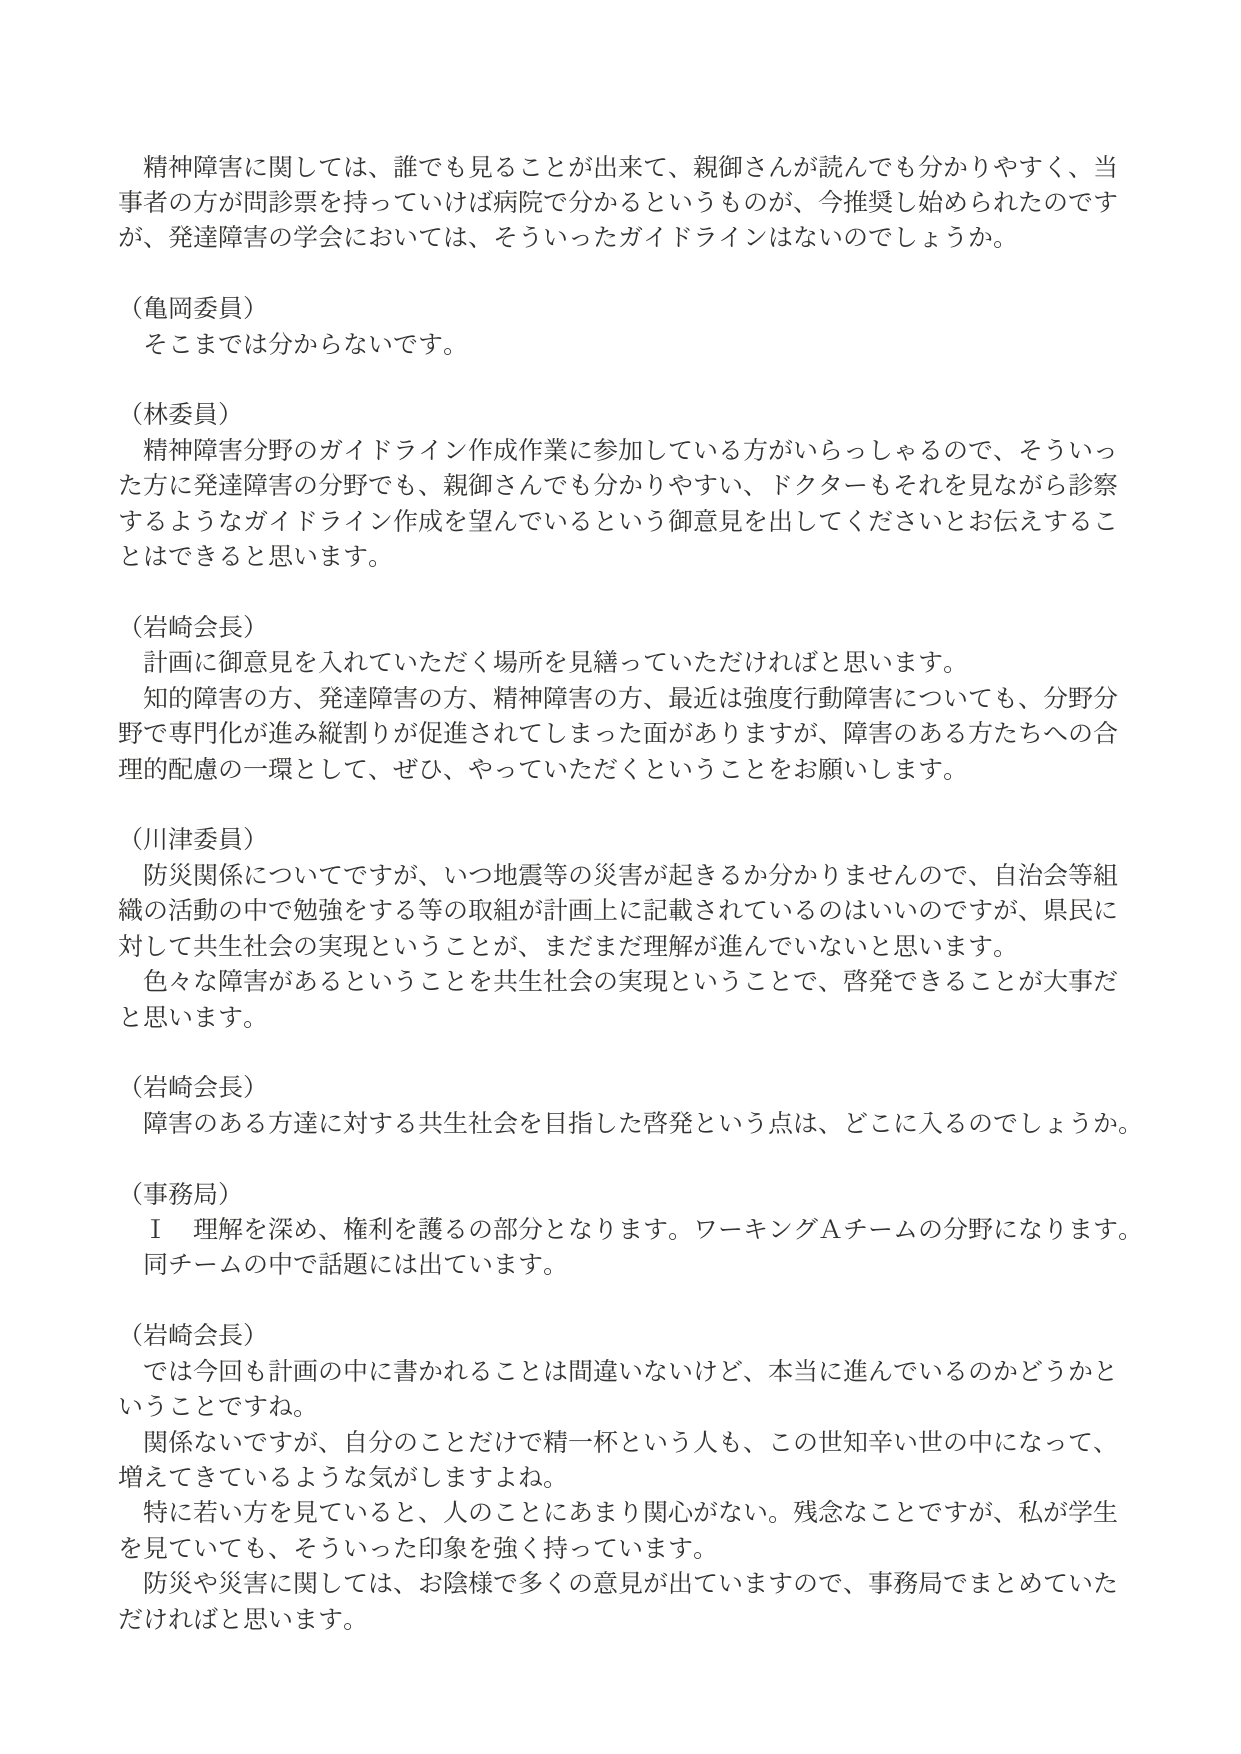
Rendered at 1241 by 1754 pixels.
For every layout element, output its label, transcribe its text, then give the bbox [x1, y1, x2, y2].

subtitle （岩崎会長） 障害のある方達に対する共生社会を目指した啓発という点は、どこに入るのでしょうか。 [118, 1068, 1122, 1139]
subtitle 精神障害分野のガイドライン作成作業に参加している方がいらっしゃるので、そういった方に発達障害の分野でも、親御さんでも分かりやすい、ドクターもそれを見ながら診察するようなガイドライン作成を望んでいるという御意見を出してくださいとお伝えすることはできると思います。 [118, 431, 1122, 573]
subtitle （事務局） [118, 1175, 1122, 1210]
subtitle 精神障害に関しては、誰でも見ることが出来て、親御さんが読んでも分かりやすく、当事者の方が問診票を持っていけば病院で分かるというものが、今推奨し始められたのですが、発達障害の学会においては、そういったガイドラインはないのでしょうか。 [118, 148, 1122, 254]
subtitle Ⅰ 理解を深め、権利を護るの部分となります。ワーキングＡチームの分野になります。 同チームの中で話題には出ています。 [118, 1210, 1122, 1281]
subtitle （川津委員） 防災関係についてですが、いつ地震等の災害が起きるか分かりませんので、自治会等組織の活動の中で勉強をする等の取組が計画上に記載されているのはいいのですが、県民に対して共生社会の実現ということが、まだまだ理解が進んでいないと思います。 色々な障害があるということを共生社会の実現ということで、啓発できることが大事だと思います。 [118, 821, 1122, 1033]
subtitle （岩崎会長） では今回も計画の中に書かれることは間違いないけど、本当に進んでいるのかどうかということですね。 関係ないですが、自分のことだけで精一杯という人も、この世知辛い世の中になって、増えてきているような気がしますよね。 特に若い方を見ていると、人のことにあまり関心がない。残念なことですが、私が学生を見ていても、そういった印象を強く持っています。 防災や災害に関しては、お陰様で多くの意見が出ていますので、事務局でまとめていただければと思います。 [118, 1316, 1122, 1635]
subtitle 知的障害の方、発達障害の方、精神障害の方、最近は強度行動障害についても、分野分野で専門化が進み縦割りが促進されてしまった面がありますが、障害のある方たちへの合理的配慮の一環として、ぜひ、やっていただくということをお願いします。 [118, 679, 1122, 785]
subtitle （岩崎会長） 計画に御意見を入れていただく場所を見繕っていただければと思います。 [118, 608, 1122, 679]
subtitle （亀岡委員） そこまでは分からないです。 [118, 289, 1122, 396]
subtitle （林委員） [118, 396, 1122, 431]
